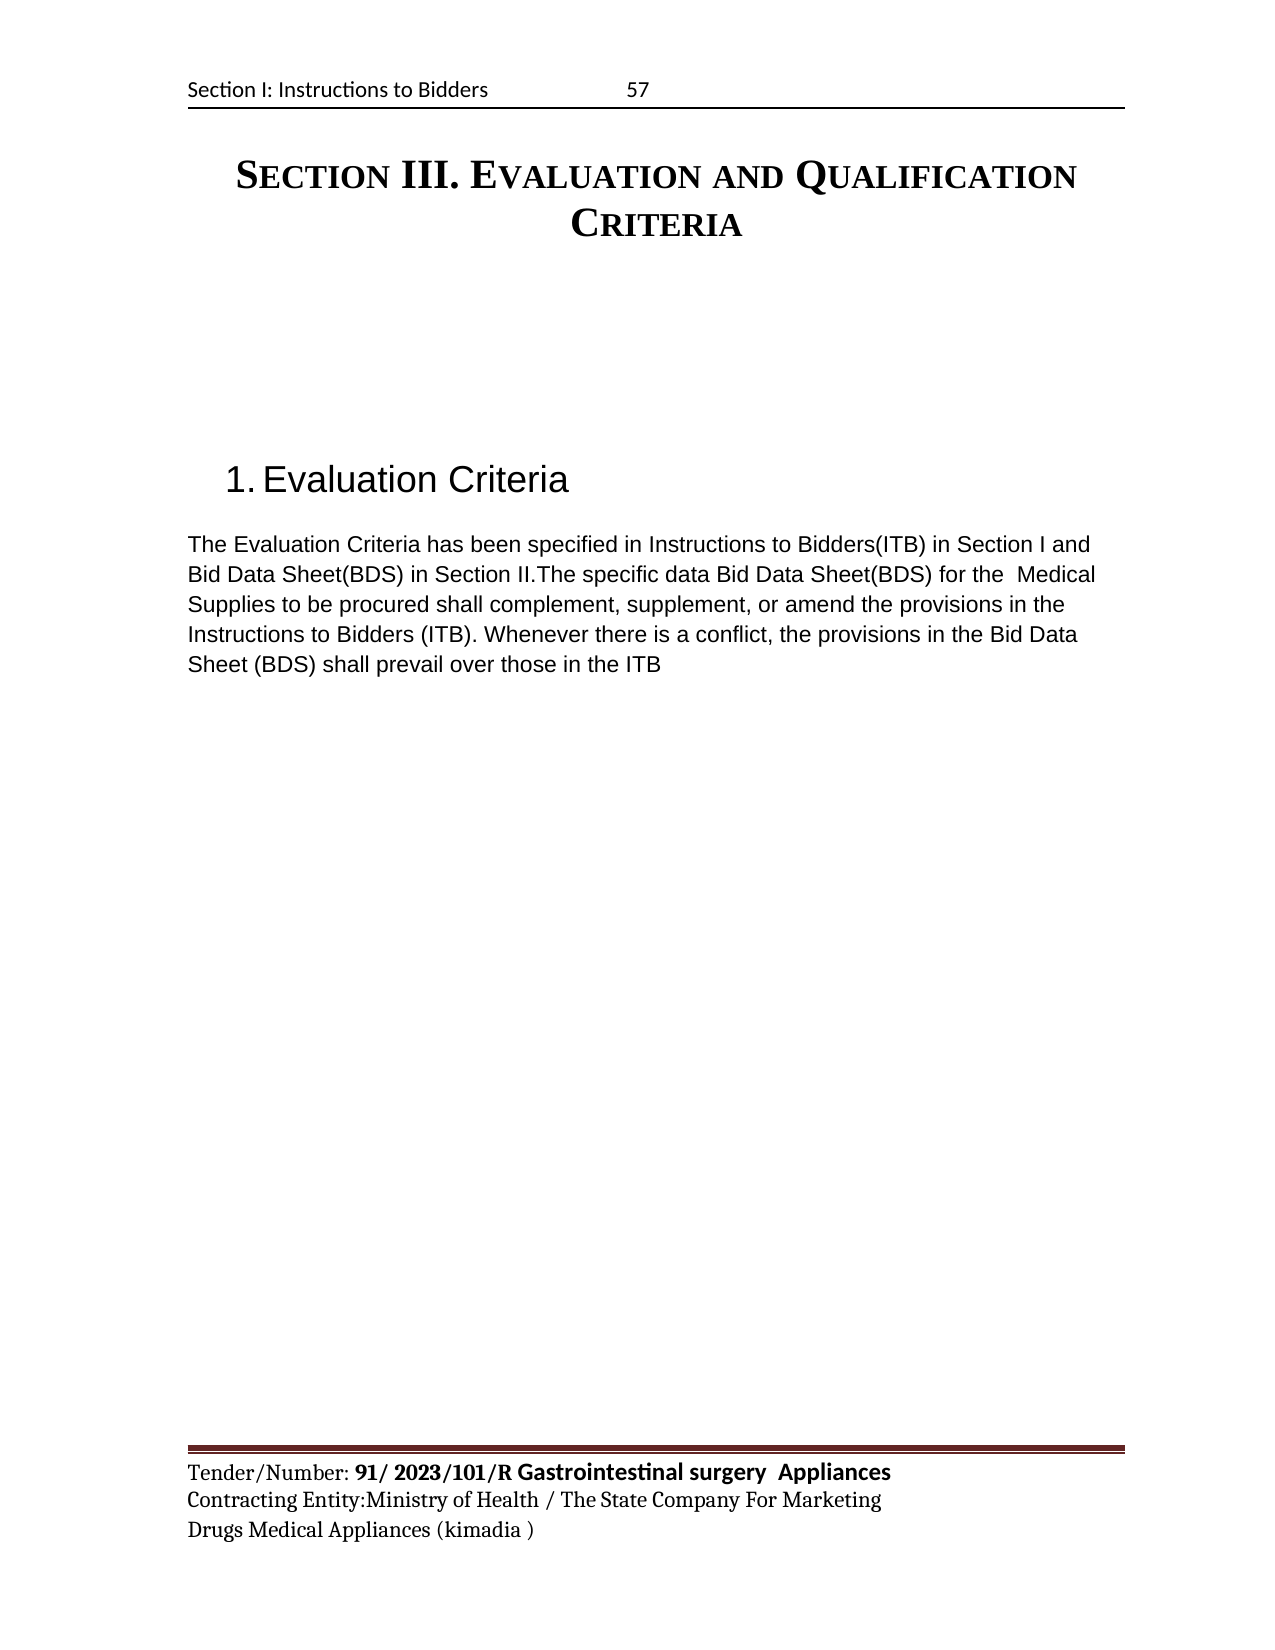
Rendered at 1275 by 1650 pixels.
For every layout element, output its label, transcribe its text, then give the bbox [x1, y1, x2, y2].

text The Evaluation Criteria has been specified in Instructions to Bidders(ITB) in Section I and Bid Data Sheet(BDS) in Section II.The specific data Bid Data Sheet(BDS) for the Medical Supplies to be procured shall complement, supplement, or amend the provisions in the Instructions to Bidders (ITB). Whenever there is a conflict, the provisions in the Bid Data Sheet (BDS) shall prevail over those in the ITB [187, 531, 1125, 678]
list Evaluation Criteria [225, 457, 1125, 500]
subtitle Section III. Evaluation and Qualification Criteria [187, 150, 1125, 246]
